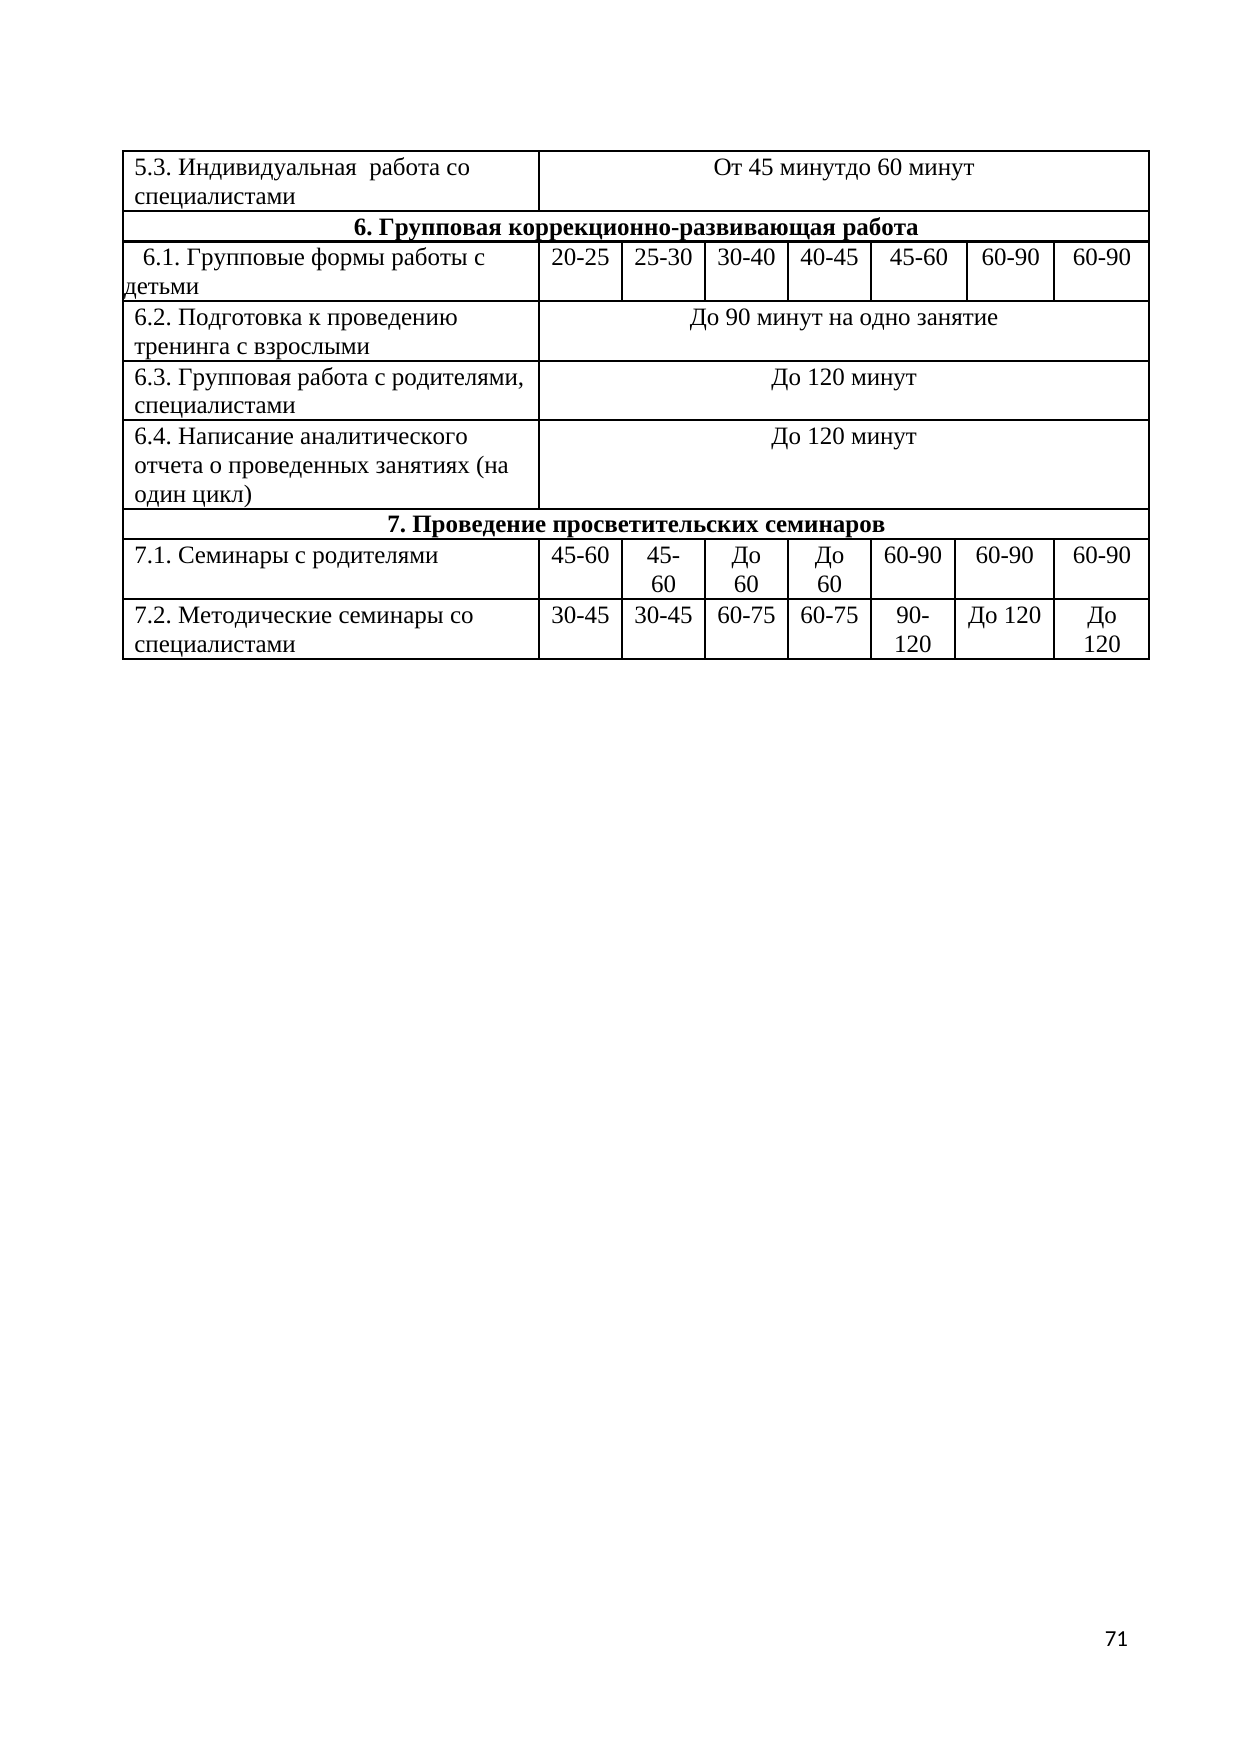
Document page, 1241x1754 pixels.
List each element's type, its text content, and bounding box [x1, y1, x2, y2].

table_cell 30-45 [623, 600, 704, 657]
table_cell 60-90 [1055, 540, 1148, 598]
table_cell До 120 минут [540, 421, 1148, 507]
table_cell 90-120 [872, 600, 954, 657]
table_cell 30-45 [540, 600, 621, 657]
table_cell 60-90 [968, 243, 1053, 300]
table_cell 7.1. Семинары с родителями [124, 540, 538, 598]
table_cell 7.2. Методические семинары со специалистами [124, 600, 538, 657]
table_cell До 120 [1055, 600, 1148, 657]
table_cell 6.2. Подготовка к проведению тренинга с взрослыми [124, 302, 538, 359]
table_cell 60-90 [956, 540, 1053, 598]
table_cell До 120 [956, 600, 1053, 657]
table_cell До 90 минут на одно занятие [540, 302, 1148, 359]
table_cell До 60 [706, 540, 787, 598]
table_cell 6.3. Групповая работа с родителями, специалистами [124, 362, 538, 419]
table_cell До 120 минут [540, 362, 1148, 419]
table_cell 6.4. Написание аналитического отчета о проведенных занятиях (на один цикл) [124, 421, 538, 507]
table_cell 60-75 [789, 600, 870, 657]
table_cell 20-25 [540, 243, 621, 300]
table_cell 45- 60 [623, 540, 704, 598]
table_cell 7. Проведение просветительских семинаров [124, 510, 1148, 538]
table_cell 40-45 [789, 243, 870, 300]
table_cell 30-40 [706, 243, 787, 300]
table_cell 6. Групповая коррекционно-развивающая работа [124, 212, 1148, 240]
table_cell От 45 минутдо 60 минут [540, 152, 1148, 209]
table_cell 45-60 [540, 540, 621, 598]
table_cell 45-60 [872, 243, 966, 300]
table_cell 60-75 [706, 600, 787, 657]
table_cell 6.1. Групповые формы работы с детьми [124, 243, 538, 300]
table_cell 60-90 [1055, 243, 1148, 300]
table_cell До 60 [789, 540, 870, 598]
table_cell 25-30 [623, 243, 704, 300]
table_cell 60-90 [872, 540, 954, 598]
table_cell 5.3. Индивидуальная работа со специалистами [124, 152, 538, 209]
